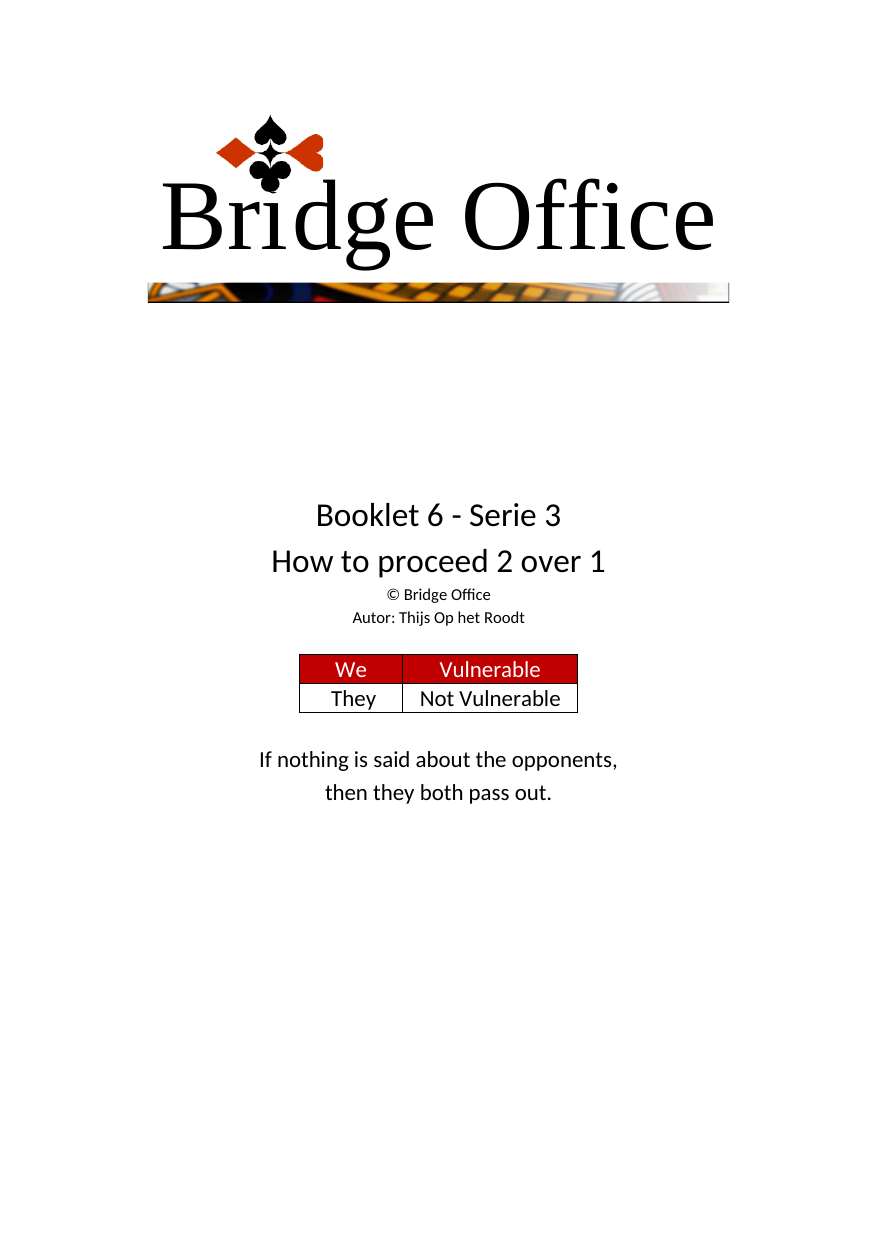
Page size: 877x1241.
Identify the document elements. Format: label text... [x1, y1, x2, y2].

table_cell Not Vulnerable [403, 684, 577, 712]
text Booklet 6 - Serie 3 How to proceed 2 over 1 © Bridge Office [148, 447, 729, 604]
table_header Vulnerable [403, 655, 577, 683]
text Autor: Thijs Op het Roodt [148, 607, 729, 628]
table_header We [300, 655, 402, 683]
text If nothing is said about the opponents, [148, 745, 729, 773]
picture [147, 283, 730, 303]
text then they both pass out. [148, 778, 729, 806]
table_cell They [300, 684, 402, 712]
